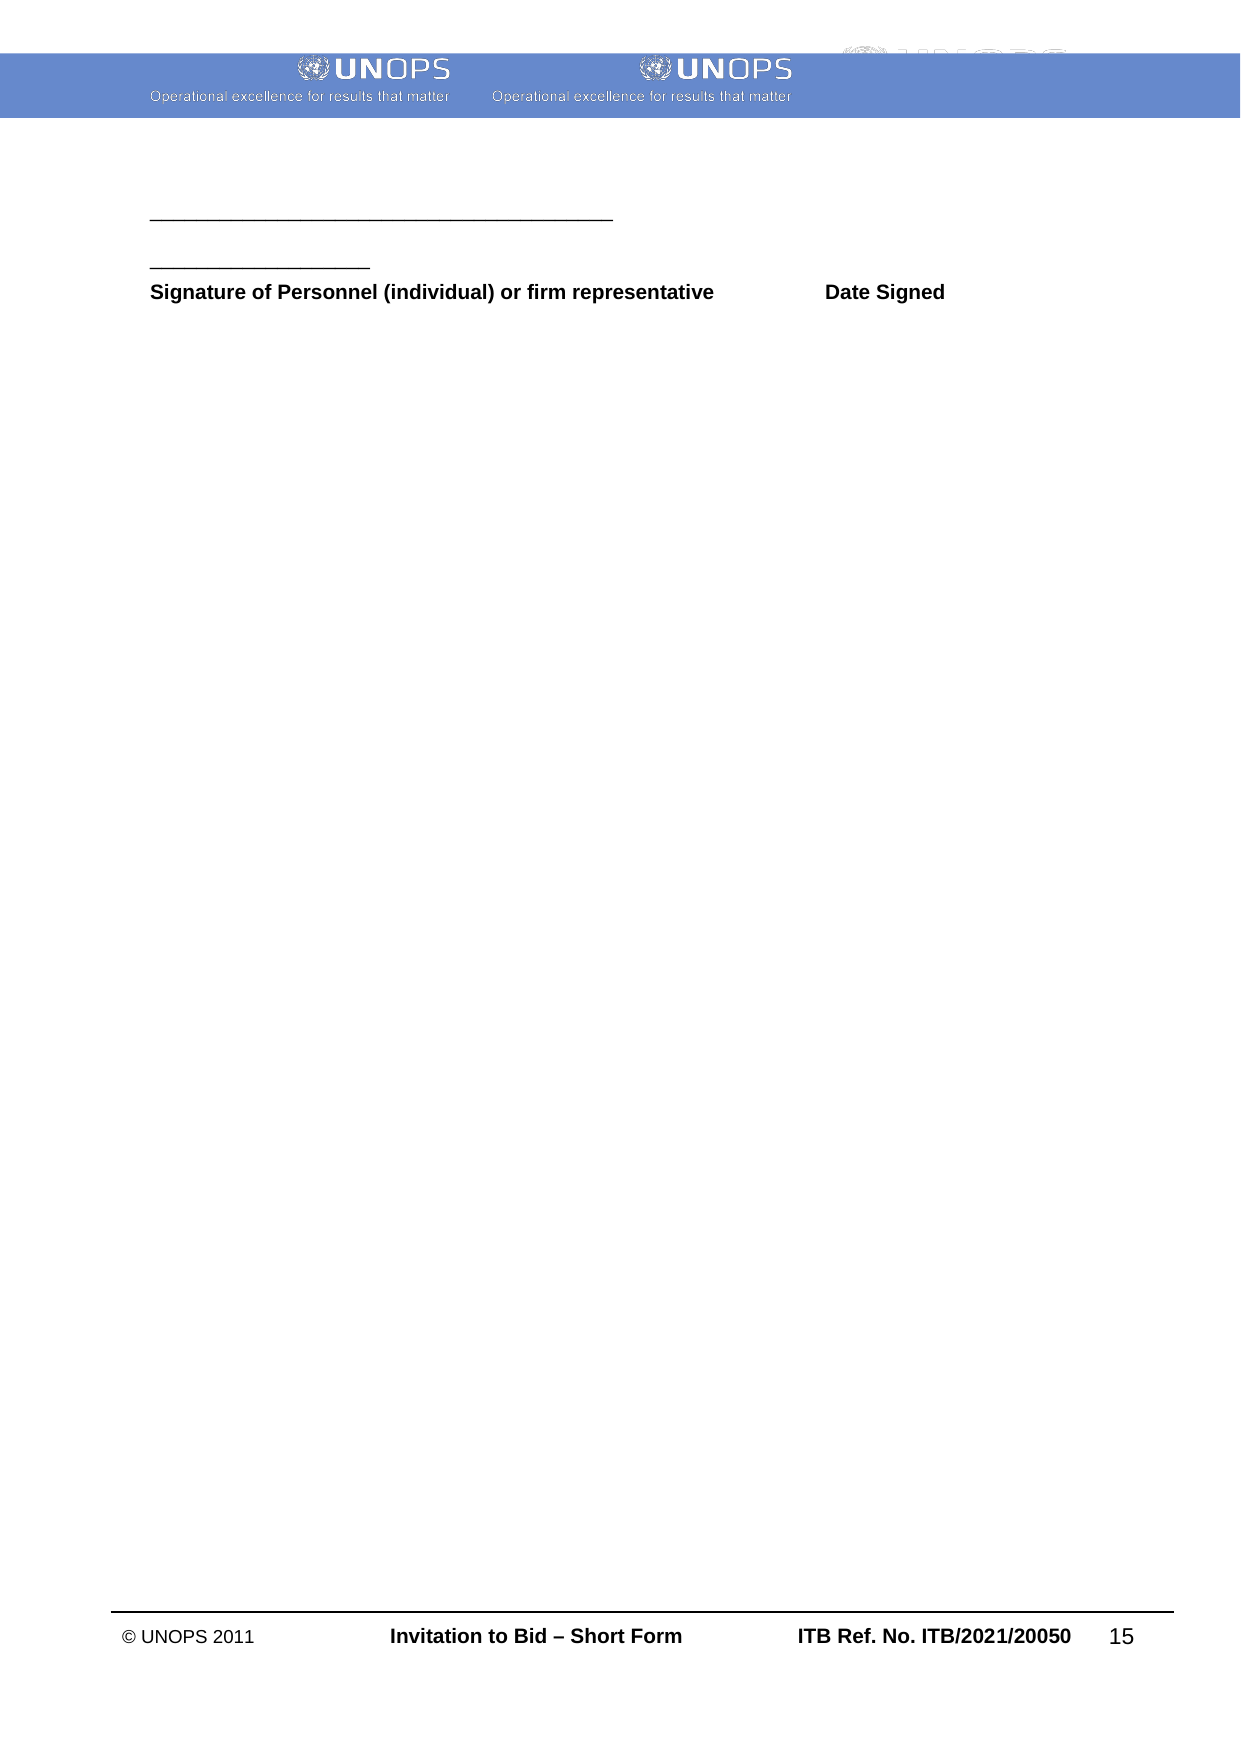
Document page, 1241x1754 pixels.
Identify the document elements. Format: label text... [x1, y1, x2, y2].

picture [150, 55, 1131, 123]
picture [622, 46, 1131, 53]
text Signature of Personnel (individual) or firm representative Date Signed [150, 280, 1090, 304]
subtitle ________________________________________ ___________________ [150, 198, 1024, 270]
